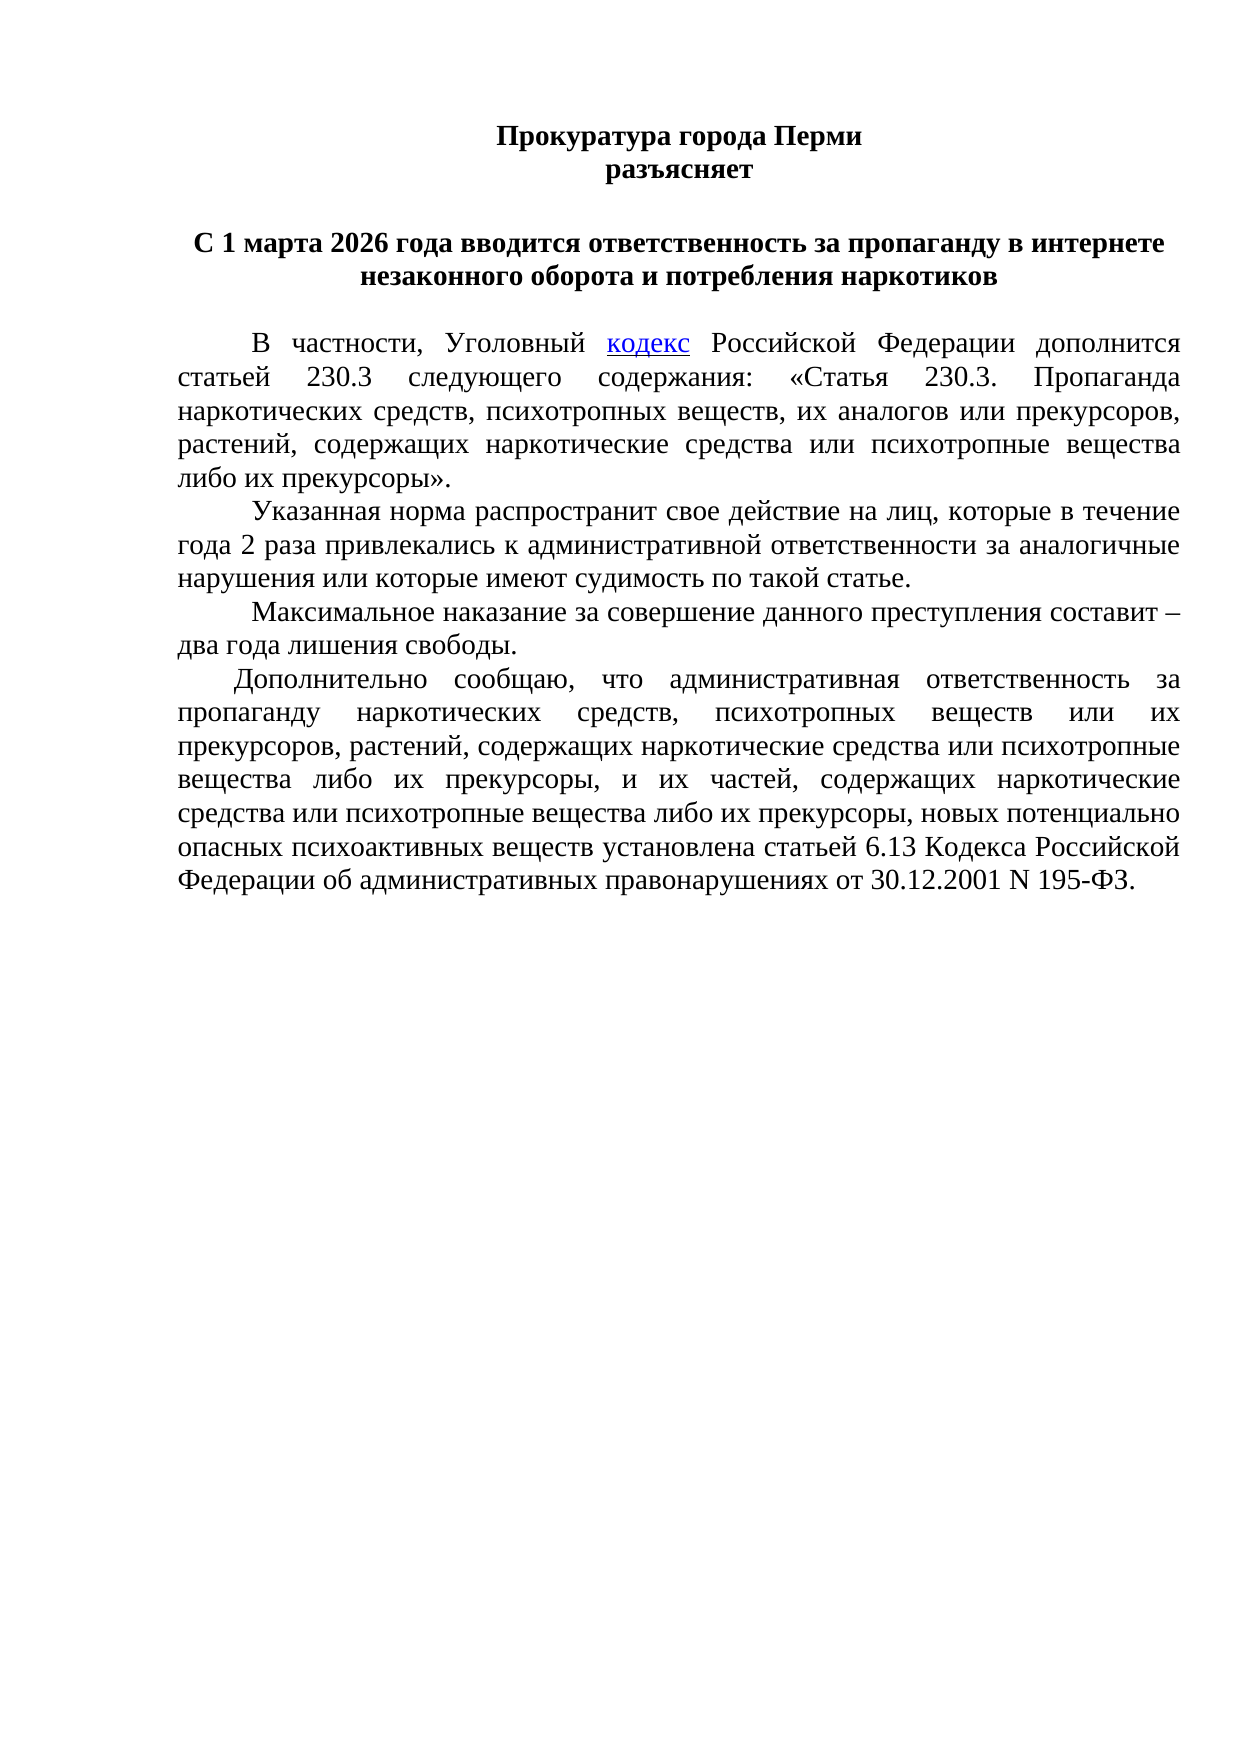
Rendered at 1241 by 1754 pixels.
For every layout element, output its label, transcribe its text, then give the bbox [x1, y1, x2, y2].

text разъясняет [177, 152, 1181, 185]
text Дополнительно сообщаю, что административная ответственность за пропаганду наркотических средств, психотропных веществ или их прекурсоров, растений, содержащих наркотические средства или психотропные вещества либо их прекурсоры, и их частей, содержащих наркотические средства или психотропные вещества либо их прекурсоры, новых потенциально опасных психоактивных веществ установлена статьей 6.13 Кодекса Российской Федерации об административных правонарушениях от 30.12.2001 N 195-ФЗ. [177, 661, 1181, 896]
text В частности, Уголовный кодекс Российской Федерации дополнится статьей 230.3 следующего содержания: «Статья 230.3. Пропаганда наркотических средств, психотропных веществ, их аналогов или прекурсоров, растений, содержащих наркотические средства или психотропные вещества либо их прекурсоры». [177, 326, 1181, 493]
text Прокуратура города Перми [177, 118, 1181, 152]
text Указанная норма распространит свое действие на лиц, которые в течение года 2 раза привлекались к административной ответственности за аналогичные нарушения или которые имеют судимость по такой статье. [177, 493, 1181, 594]
text С 1 марта 2026 года вводится ответственность за пропаганду в интернете незаконного оборота и потребления наркотиков [177, 225, 1181, 292]
text Максимальное наказание за совершение данного преступления составит – два года лишения свободы. [177, 594, 1181, 661]
